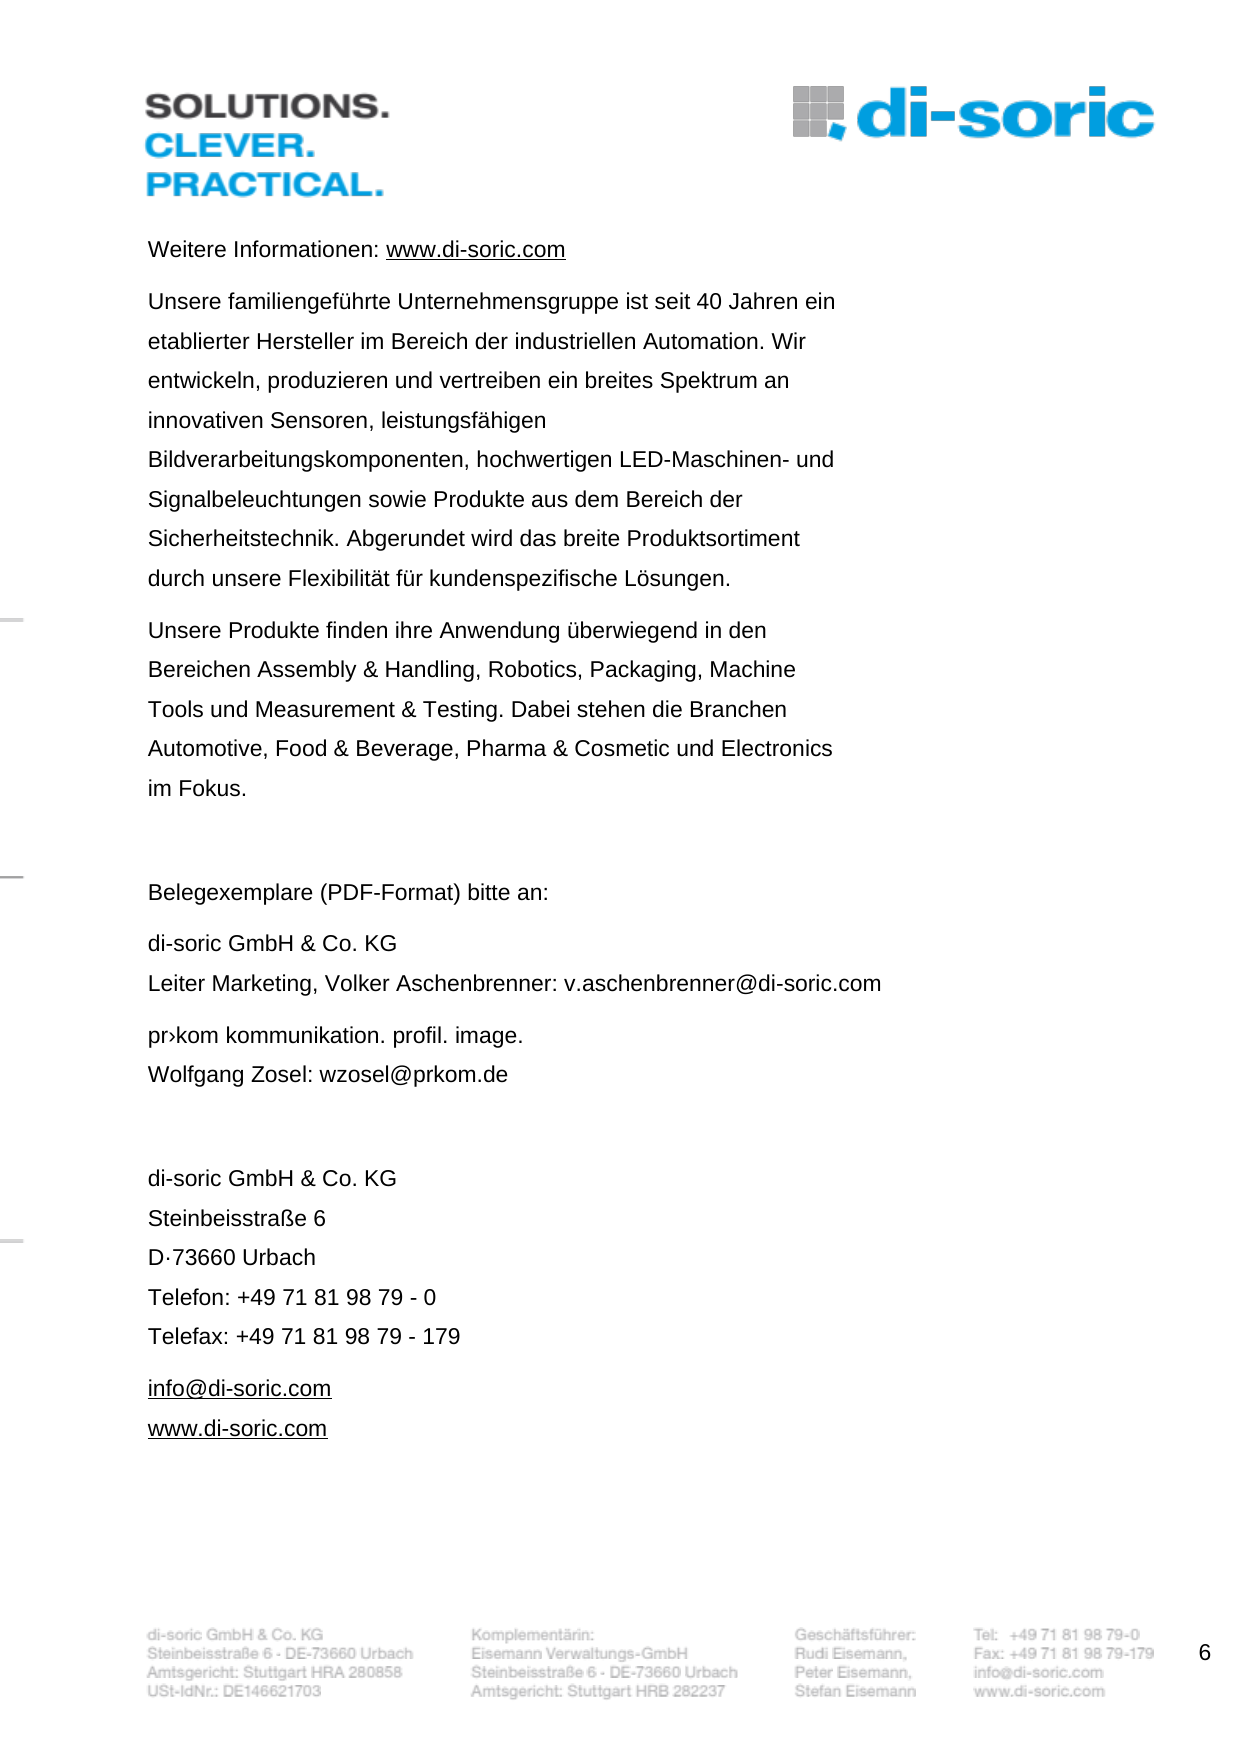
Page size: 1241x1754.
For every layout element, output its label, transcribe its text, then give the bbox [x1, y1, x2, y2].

text di-soric GmbH & Co. KG Steinbeisstraße 6 D·73660 Urbach Telefon: +49 71 81 98 79 - 0 Telefax: +49 71 81 98 79 - 179 [148, 1165, 1092, 1349]
text di-soric GmbH & Co. KG Leiter Marketing, Volker Aschenbrenner: v.aschenbrenner@di-soric.com [148, 930, 1092, 996]
text Unsere Produkte finden ihre Anwendung überwiegend in den Bereichen Assembly & Handling, Robotics, Packaging, Machine Tools und Measurement & Testing. Dabei stehen die Branchen Automotive, Food & Beverage, Pharma & Cosmetic und Electronics im Fokus. [148, 617, 856, 801]
text Belegexemplare (PDF-Format) bitte an: [148, 878, 1092, 905]
text pr›kom kommunikation. profil. image. Wolfgang Zosel: wzosel@prkom.de [148, 1022, 1092, 1088]
text Weitere Informationen: www.di-soric.com [148, 236, 886, 263]
text Unsere familiengeführte Unternehmensgruppe ist seit 40 Jahren ein etablierter Hersteller im Bereich der industriellen Automation. Wir entwickeln, produzieren und vertreiben ein breites Spektrum an innovativen Sensoren, leistungsfähigen Bildverarbeitungskomponenten, hochwertigen LED-Maschinen- und Signalbeleuchtungen sowie Produkte aus dem Bereich der Sicherheitstechnik. Abgerundet wird das breite Produktsortiment durch unsere Flexibilität für kundenspezifische Lösungen. [148, 288, 856, 591]
text info@di-soric.com www.di-soric.com [148, 1375, 1092, 1441]
